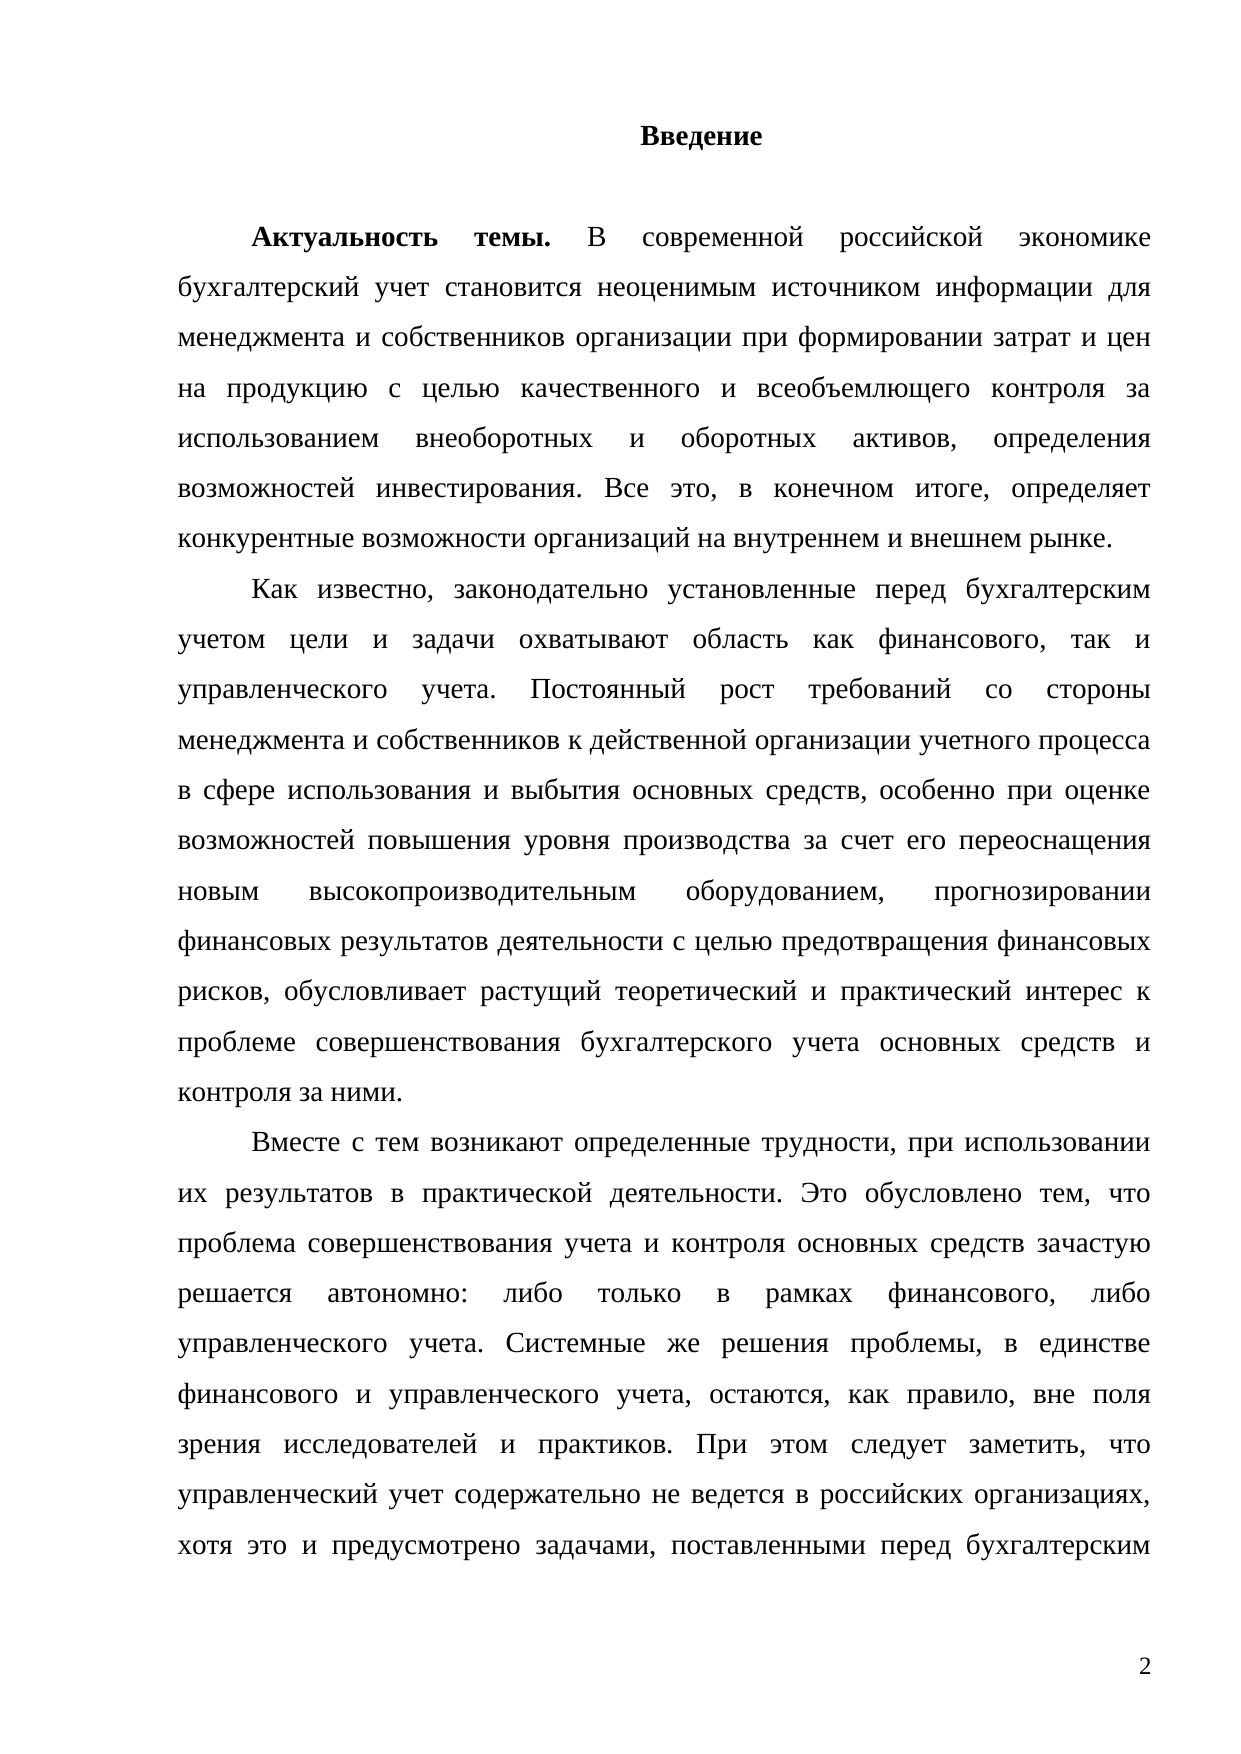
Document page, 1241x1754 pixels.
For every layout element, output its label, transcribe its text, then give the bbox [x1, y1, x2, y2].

text Введение [177, 118, 1152, 152]
text Как известно, законодательно установленные перед бухгалтерским учетом цели и задачи охватывают область как финансового, так и управленческого учета. Постоянный рост требований со стороны менеджмента и собственников к действенной организации учетного процесса в сфере использования и выбытия основных средств, особенно при оценке возможностей повышения уровня производства за счет его переоснащения новым высокопроизводительным оборудованием, прогнозировании финансовых результатов деятельности с целью предотвращения финансовых рисков, обусловливает растущий теоретический и практический интерес к проблеме совершенствования бухгалтерского учета основных средств и контроля за ними. [177, 571, 1152, 1108]
text Актуальность темы. В современной российской экономике бухгалтерский учет становится неоценимым источником информации для менеджмента и собственников организации при формировании затрат и цен на продукцию с целью качественного и всеобъемлющего контроля за использованием внеоборотных и оборотных активов, определения возможностей инвестирования. Все это, в конечном итоге, определяет конкурентные возможности организаций на внутреннем и внешнем рынке. [177, 219, 1152, 554]
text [177, 1124, 1152, 1560]
